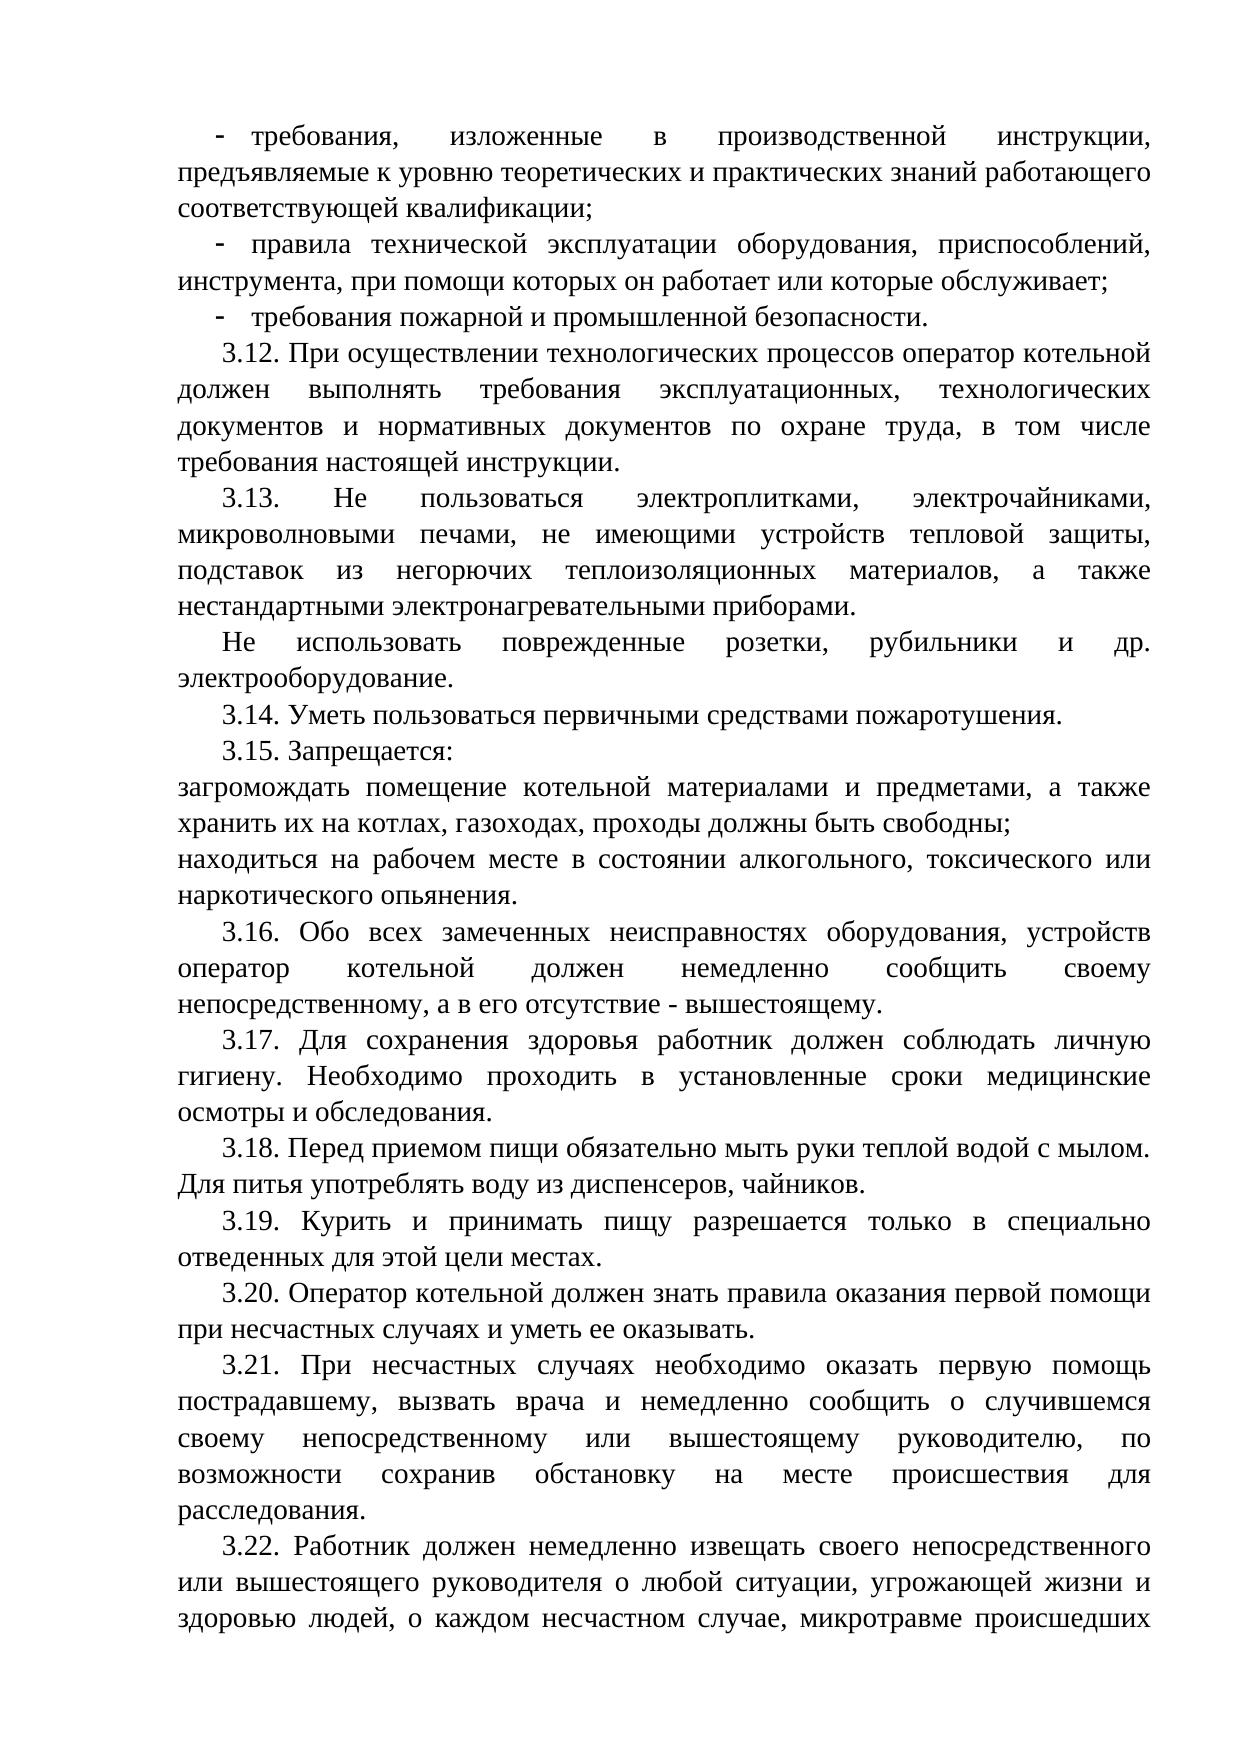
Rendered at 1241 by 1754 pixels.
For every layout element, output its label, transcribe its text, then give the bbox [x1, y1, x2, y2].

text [177, 1528, 1152, 1634]
text Не использовать поврежденные розетки, рубильники и др. электрооборудование. [177, 624, 1152, 694]
text 3.16. Обо всех замеченных неисправностях оборудования, устройств оператор котельной должен немедленно сообщить своему непосредственному, а в его отсутствие - вышестоящему. [177, 914, 1152, 1019]
text 3.12. При осуществлении технологических процессов оператор котельной должен выполнять требования эксплуатационных, технологических документов и нормативных документов по охране труда, в том числе требования настоящей инструкции. [177, 335, 1152, 477]
list требования, изложенные в производственной инструкции, предъявляемые к уровню теоретических и практических знаний работающего соответствующей квалификации; [177, 118, 1152, 224]
text находиться на рабочем месте в состоянии алкогольного, токсического или наркотического опьянения. [177, 841, 1152, 911]
text 3.20. Оператор котельной должен знать правила оказания первой помощи при несчастных случаях и уметь ее оказывать. [177, 1275, 1152, 1345]
text 3.19. Курить и принимать пищу разрешается только в специально отведенных для этой цели местах. [177, 1203, 1152, 1272]
text 3.18. Перед приемом пищи обязательно мыть руки теплой водой с мылом. Для питья употреблять воду из диспенсеров, чайников. [177, 1131, 1152, 1200]
text 3.21. При несчастных случаях необходимо оказать первую помощь пострадавшему, вызвать врача и немедленно сообщить о случившемся своему непосредственному или вышестоящему руководителю, по возможности сохранив обстановку на месте происшествия для расследования. [177, 1347, 1152, 1526]
text 3.13. Не пользоваться электроплитками, электрочайниками, микроволновыми печами, не имеющими устройств тепловой защиты, подставок из негорючих теплоизоляционных материалов, а также нестандартными электронагревательными приборами. [177, 480, 1152, 622]
text загромождать помещение котельной материалами и предметами, а также хранить их на котлах, газоходах, проходы должны быть свободны; [177, 769, 1152, 839]
text 3.15. Запрещается: [177, 733, 1152, 766]
list правила технической эксплуатации оборудования, приспособлений, инструмента, при помощи которых он работает или которые обслуживает; [177, 227, 1152, 296]
text 3.17. Для сохранения здоровья работник должен соблюдать личную гигиену. Необходимо проходить в установленные сроки медицинские осмотры и обследования. [177, 1022, 1152, 1128]
list требования пожарной и промышленной безопасности. [177, 299, 1152, 333]
text 3.14. Уметь пользоваться первичными средствами пожаротушения. [177, 697, 1152, 730]
